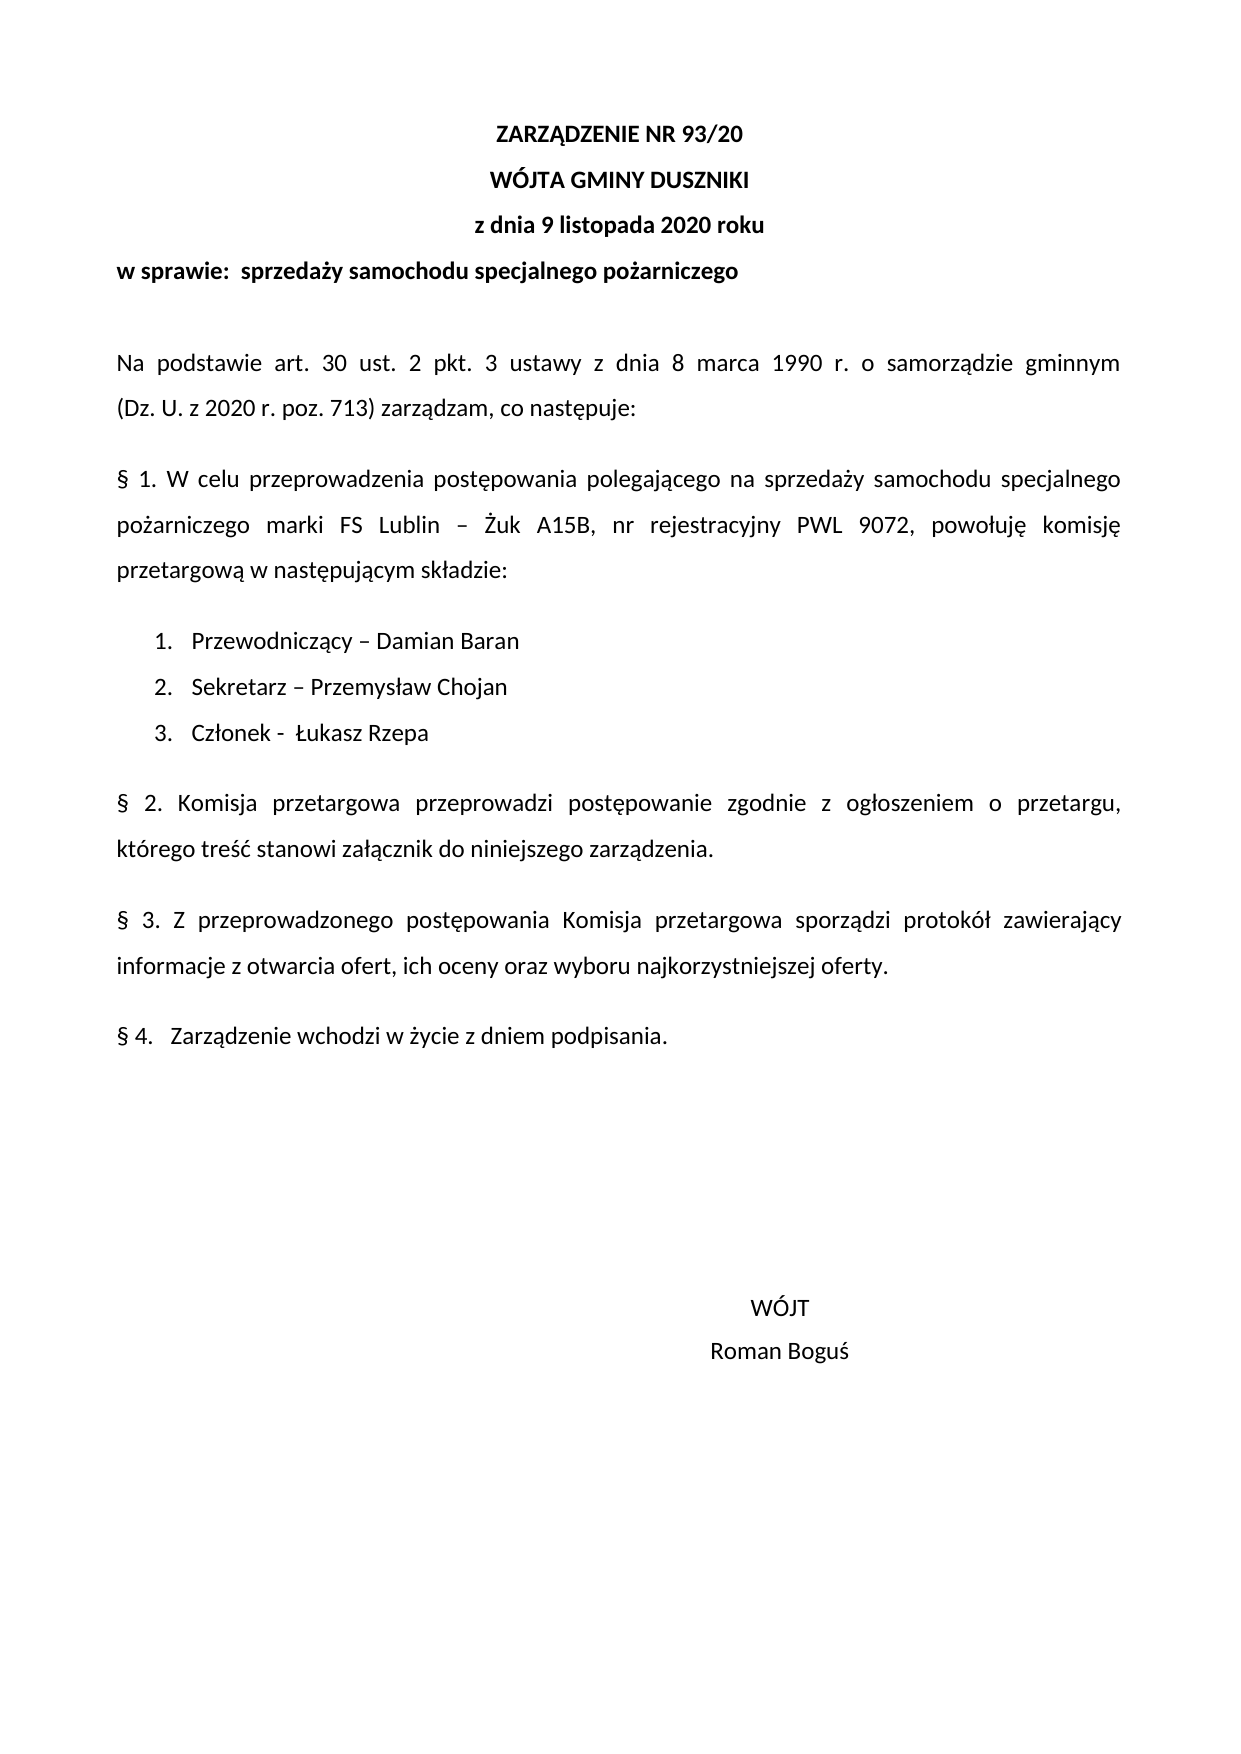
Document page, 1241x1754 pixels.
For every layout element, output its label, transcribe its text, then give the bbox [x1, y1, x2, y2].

text Na podstawie art. 30 ust. 2 pkt. 3 ustawy z dnia 8 marca 1990 r. o samorządzie gminnym (Dz. U. z 2020 r. poz. 713) zarządzam, co następuje: [116, 347, 1123, 423]
list Sekretarz – Przemysław Chojan [154, 671, 1123, 702]
text WÓJTA GMINY DUSZNIKI [116, 164, 1123, 194]
text § 3. Z przeprowadzonego postępowania Komisja przetargowa sporządzi protokół zawierający informacje z otwarcia ofert, ich oceny oraz wyboru najkorzystniejszej oferty. [116, 904, 1123, 980]
text w sprawie: sprzedaży samochodu specjalnego pożarniczego [116, 255, 1123, 286]
text § 2. Komisja przetargowa przeprowadzi postępowanie zgodnie z ogłoszeniem o przetargu, którego treść stanowi załącznik do niniejszego zarządzenia. [116, 788, 1123, 864]
text § 4. Zarządzenie wchodzi w życie z dniem podpisania. [116, 1021, 1123, 1051]
text ZARZĄDZENIE NR 93/20 [116, 118, 1123, 149]
text § 1. W celu przeprowadzenia postępowania polegającego na sprzedaży samochodu specjalnego pożarniczego marki FS Lublin – Żuk A15B, nr rejestracyjny PWL 9072, powołuję komisję przetargową w następującym składzie: [116, 463, 1123, 585]
text z dnia 9 listopada 2020 roku [116, 209, 1123, 240]
text WÓJT [116, 1292, 1123, 1323]
list Przewodniczący – Damian Baran [154, 625, 1123, 656]
text Roman Boguś [116, 1335, 1123, 1366]
list Członek - Łukasz Rzepa [154, 717, 1123, 747]
